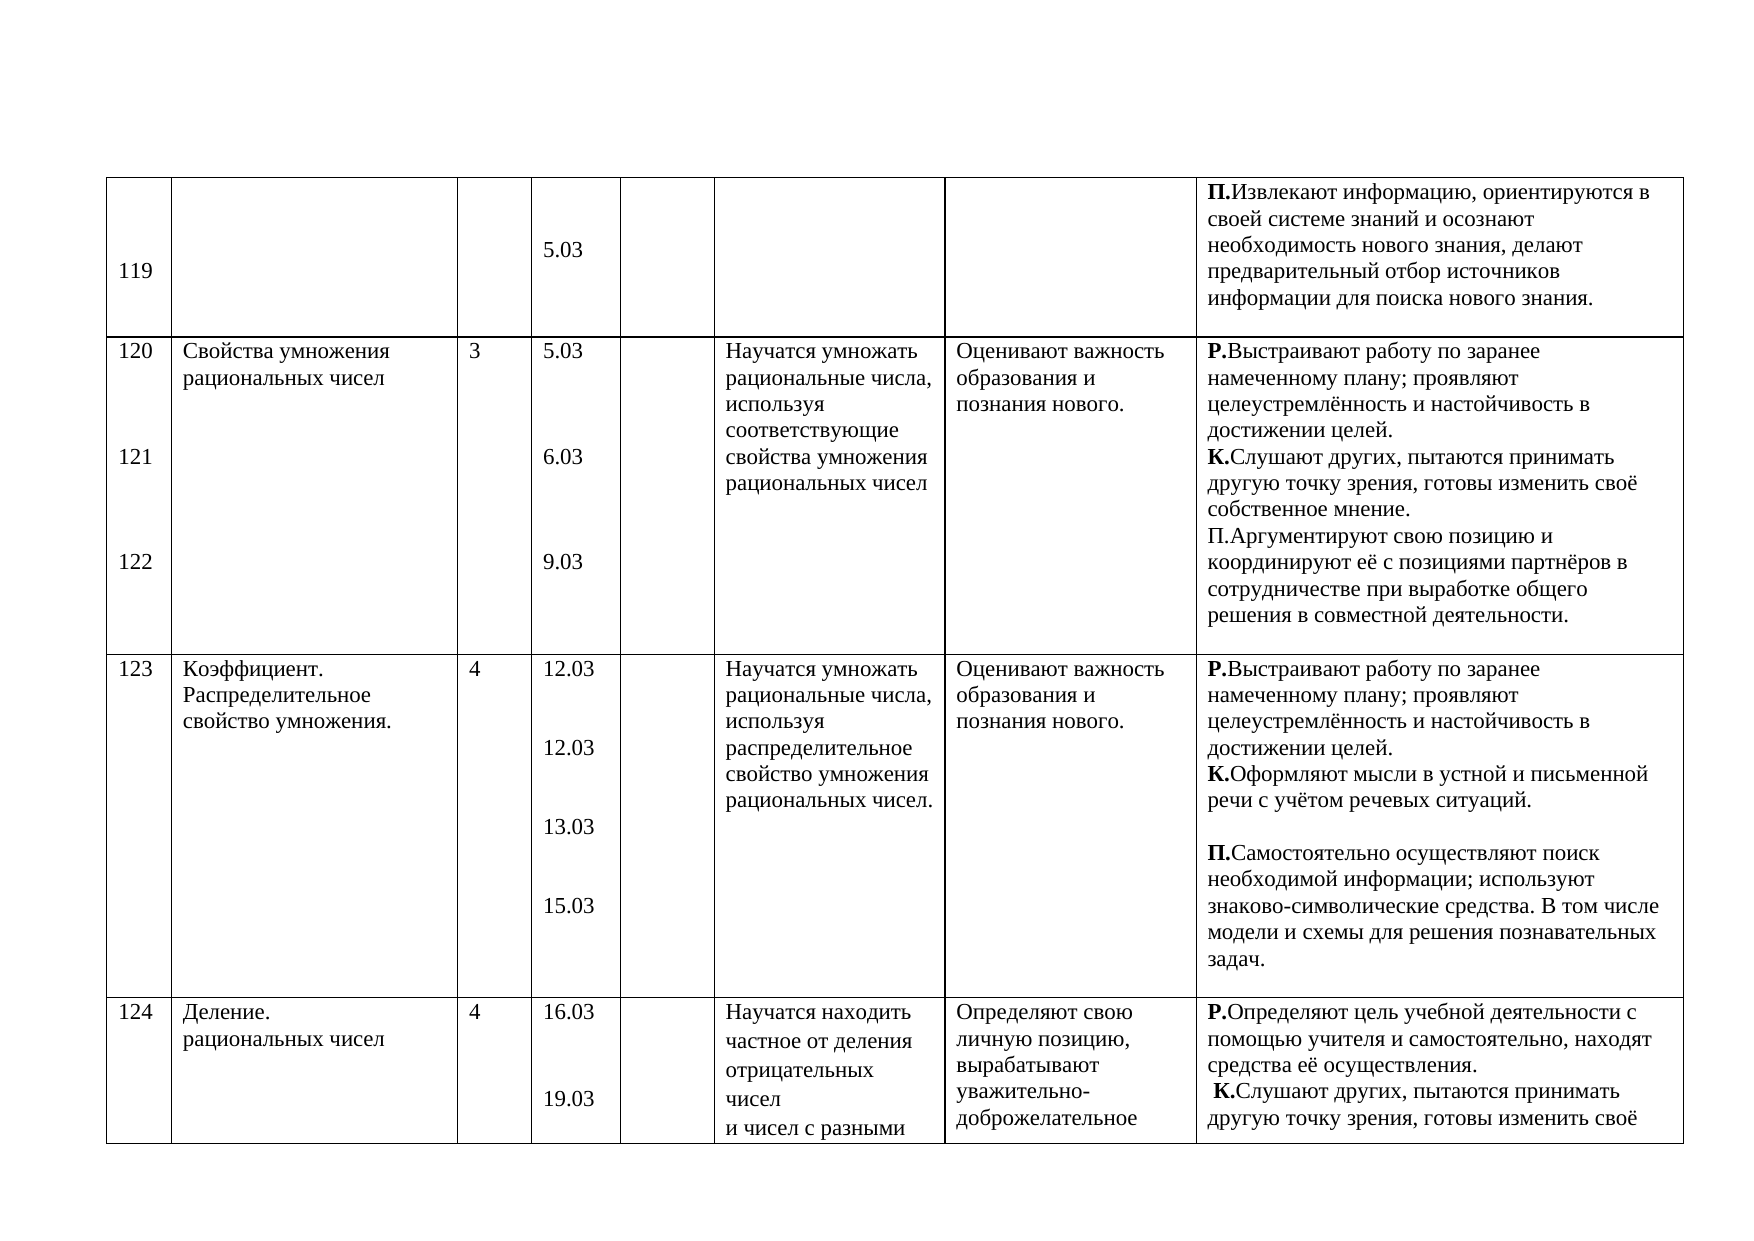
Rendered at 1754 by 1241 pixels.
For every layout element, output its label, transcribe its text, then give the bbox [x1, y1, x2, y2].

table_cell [715, 178, 944, 336]
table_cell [946, 998, 1196, 1143]
table_cell Свойства умножения рациональных чисел [172, 338, 457, 654]
table_cell 120 121 122 [107, 338, 171, 654]
table_cell [621, 998, 714, 1143]
table_cell [621, 338, 714, 654]
table_cell 1.03 2.03 5.03 [532, 178, 620, 336]
table_cell 124 [107, 998, 171, 1143]
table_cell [1197, 998, 1683, 1143]
table_cell Научатся умножать рациональные числа, используя распределительное свойство умножения рациональных чисел. [715, 655, 944, 997]
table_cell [1197, 178, 1683, 336]
table_cell Оценивают важность образования и познания нового. [946, 338, 1196, 654]
table_cell 117 118 119 [107, 178, 171, 336]
table_cell 123 [107, 655, 171, 997]
table_cell [621, 655, 714, 997]
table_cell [532, 998, 620, 1143]
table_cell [946, 178, 1196, 336]
table_cell 4 [458, 655, 531, 997]
table_cell [621, 178, 714, 336]
table_cell 12.03 12.03 13.03 15.03 [532, 655, 620, 997]
table_cell Р.Выстраивают работу по заранее намеченному плану; проявляют целеустремлённость и настойчивость в достижении целей. К.Оформляют мысли в устной и письменной речи с учётом речевых ситуаций. П.Самостоятельно осуществляют поиск необходимой информации; используют знаково-символические средства. В том числе модели и схемы для решения познавательных задач. [1197, 655, 1683, 997]
table_cell Р.Выстраивают работу по заранее намеченному плану; проявляют целеустремлённость и настойчивость в достижении целей. К.Слушают других, пытаются принимать другую точку зрения, готовы изменить своё собственное мнение. П.Аргументируют свою позицию и координируют её с позициями партнёров в сотрудничестве при выработке общего решения в совместной деятельности. [1197, 338, 1683, 654]
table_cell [172, 998, 457, 1143]
table_cell Коэффициент. Распределительное свойство умножения. [172, 655, 457, 997]
table_cell Оценивают важность образования и познания нового. [946, 655, 1196, 997]
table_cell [172, 178, 457, 336]
table_cell 5.03 6.03 9.03 [532, 338, 620, 654]
table_cell 3 [458, 338, 531, 654]
table_cell 4 [458, 998, 531, 1143]
table_cell 3 [458, 178, 531, 336]
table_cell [715, 998, 944, 1143]
table_cell Научатся умножать рациональные числа, используя соответствующие свойства умножения рациональных чисел [715, 338, 944, 654]
